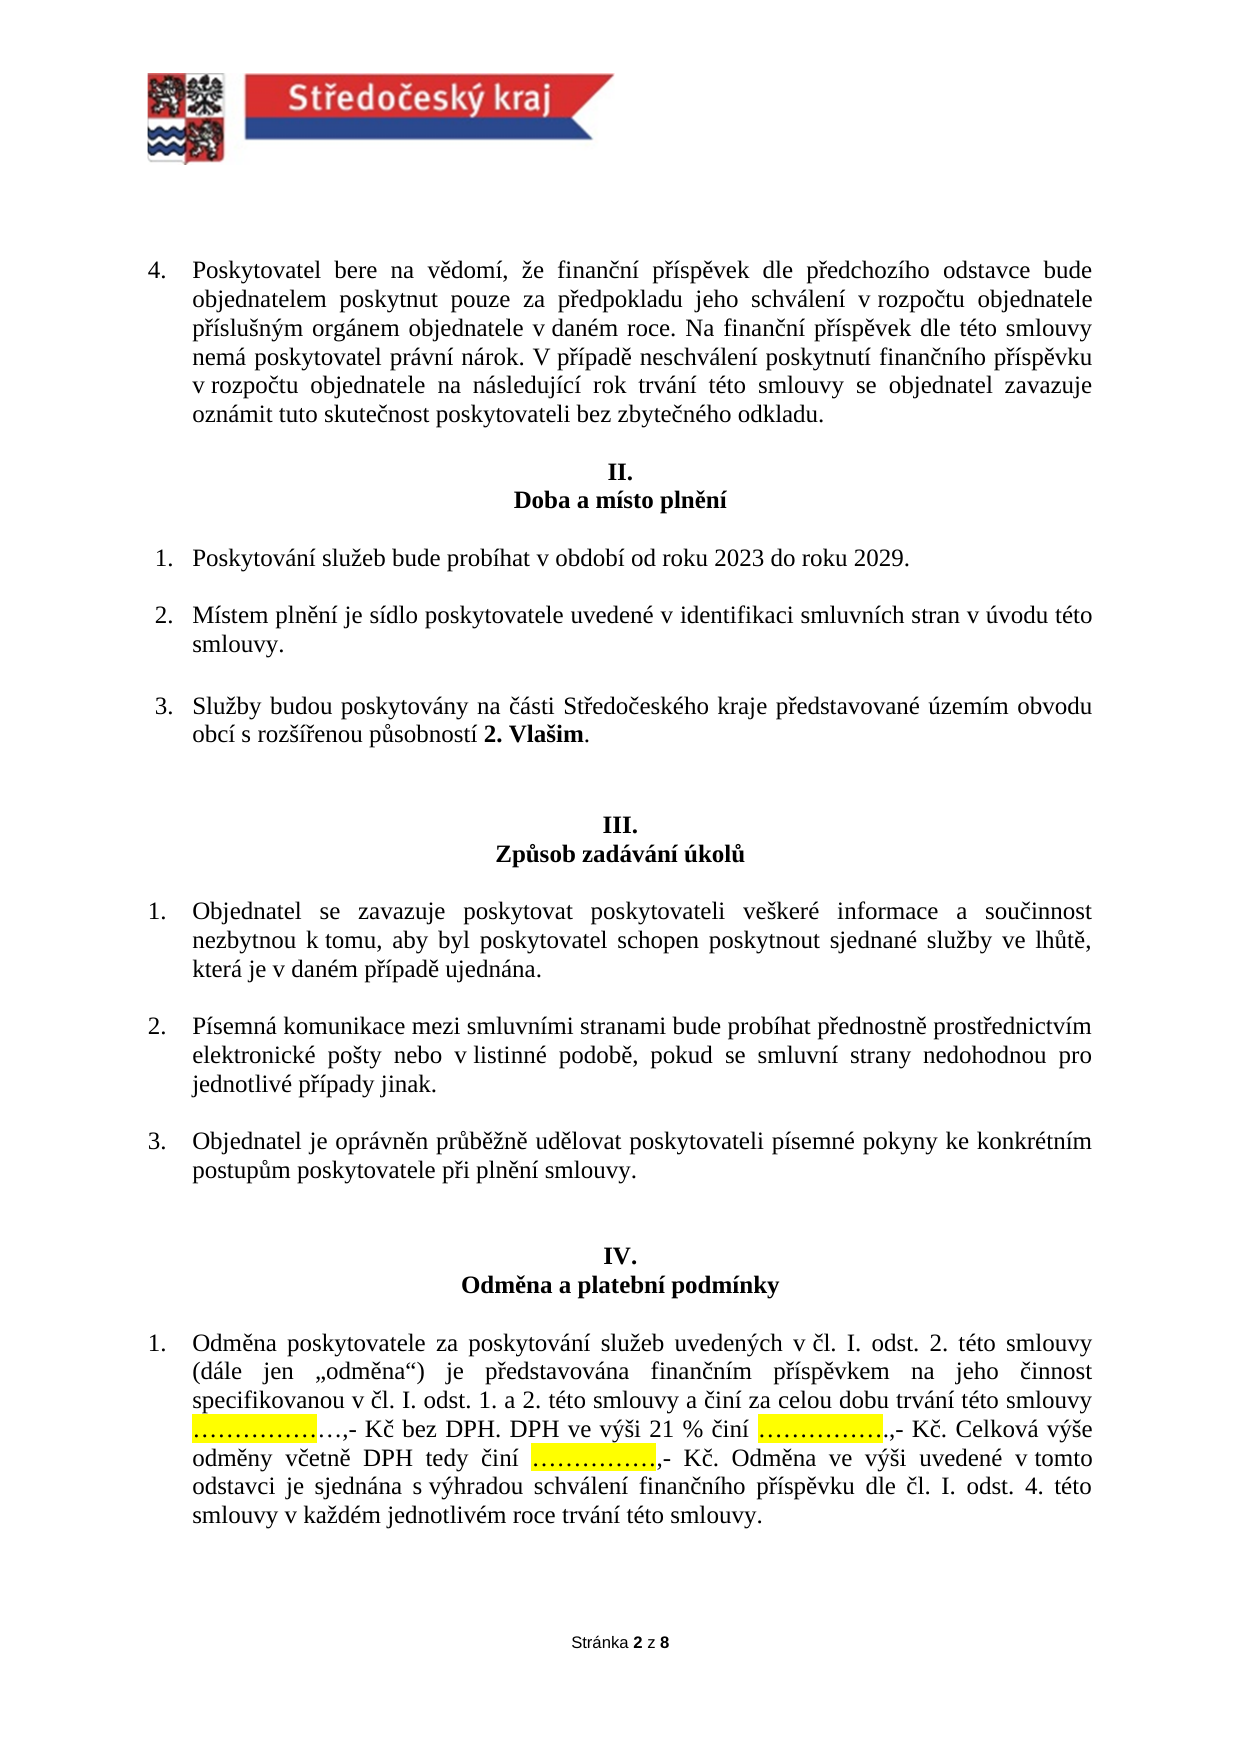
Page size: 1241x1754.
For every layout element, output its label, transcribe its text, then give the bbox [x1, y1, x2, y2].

text III. [148, 810, 1093, 839]
list Odměna poskytovatele za poskytování služeb uvedených v čl. I. odst. 2. této smlouvy (dále jen „odměna“) je představována finančním příspěvkem na jeho činnost specifikovanou v čl. I. odst. 1. a 2. této smlouvy a činí za celou dobu trvání této smlouvy ………………,- Kč bez DPH. DPH ve výši 21 % činí …………….,- Kč. Celková výše odměny včetně DPH tedy činí ……………,- Kč. Odměna ve výši uvedené v tomto odstavci je sjednána s výhradou schválení finančního příspěvku dle čl. I. odst. 4. této smlouvy v každém jednotlivém roce trvání této smlouvy. [148, 1328, 1093, 1529]
text II. [148, 457, 1093, 485]
list Poskytování služeb bude probíhat v období od roku 2023 do roku 2029. [154, 543, 1093, 572]
picture [147, 73, 615, 165]
text Způsob zadávání úkolů [148, 839, 1093, 868]
text Odměna a platební podmínky [148, 1270, 1093, 1299]
list Objednatel se zavazuje poskytovat poskytovateli veškeré informace a součinnost nezbytnou k tomu, aby byl poskytovatel schopen poskytnout sjednané služby ve lhůtě, která je v daném případě ujednána. [148, 896, 1093, 983]
list Poskytovatel bere na vědomí, že finanční příspěvek dle předchozího odstavce bude objednatelem poskytnut pouze za předpokladu jeho schválení v rozpočtu objednatele příslušným orgánem objednatele v daném roce. Na finanční příspěvek dle této smlouvy nemá poskytovatel právní nárok. V případě neschválení poskytnutí finančního příspěvku v rozpočtu objednatele na následující rok trvání této smlouvy se objednatel zavazuje oznámit tuto skutečnost poskytovateli bez zbytečného odkladu. [148, 255, 1093, 428]
text IV. [148, 1241, 1093, 1270]
list Služby budou poskytovány na části Středočeského kraje představované územím obvodu obcí s rozšířenou působností 2. Vlašim. [154, 691, 1093, 748]
list Písemná komunikace mezi smluvními stranami bude probíhat přednostně prostřednictvím elektronické pošty nebo v listinné podobě, pokud se smluvní strany nedohodnou pro jednotlivé případy jinak. [148, 1011, 1093, 1098]
list Místem plnění je sídlo poskytovatele uvedené v identifikaci smluvních stran v úvodu této smlouvy. [154, 600, 1093, 658]
list Objednatel je oprávněn průběžně udělovat poskytovateli písemné pokyny ke konkrétním postupům poskytovatele při plnění smlouvy. [148, 1126, 1093, 1184]
text Doba a místo plnění [148, 485, 1093, 514]
